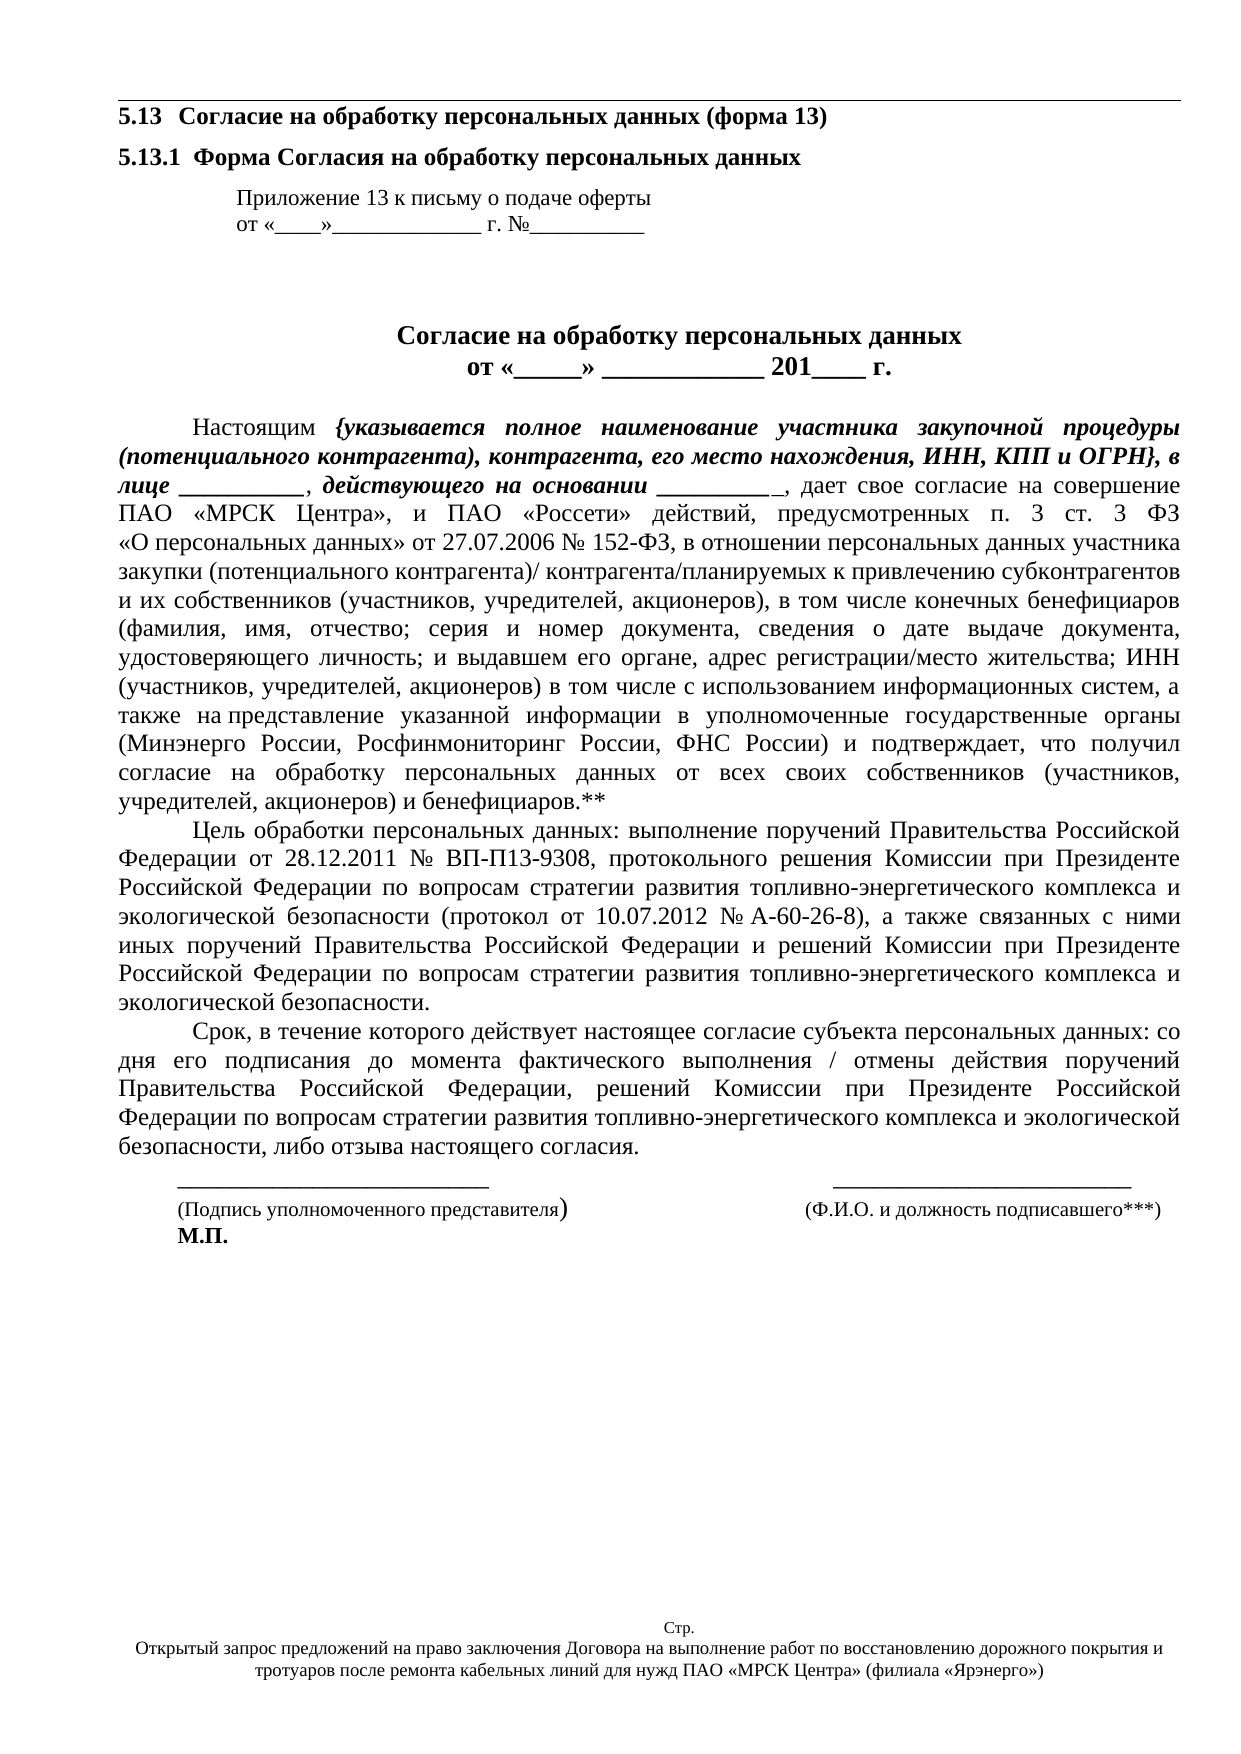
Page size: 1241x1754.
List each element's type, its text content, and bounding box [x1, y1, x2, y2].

text от «_____» ____________ 201____ г. [118, 350, 1181, 381]
subtitle Согласие на обработку персональных данных (форма 13) [118, 101, 1181, 130]
text Срок, в течение которого действует настоящее согласие субъекта персональных данных: со дня его подписания до момента фактического выполнения / отмены действия поручений Правительства Российской Федерации, решений Комиссии при Президенте Российской Федерации по вопросам стратегии развития топливно-энергетического комплекса и экологической безопасности, либо отзыва настоящего согласия. [118, 1016, 1181, 1160]
text (Подпись уполномоченного представителя) (Ф.И.О. и должность подписавшего***) [118, 1191, 1181, 1222]
text _______________________ ______________________ [118, 1160, 1181, 1191]
text Согласие на обработку персональных данных [118, 319, 1181, 350]
subtitle Форма Согласия на обработку персональных данных [118, 142, 1181, 171]
text М.П. [118, 1222, 1181, 1248]
text Цель обработки персональных данных: выполнение поручений Правительства Российской Федерации от 28.12.2011 № ВП-П13-9308, протокольного решения Комиссии при Президенте Российской Федерации по вопросам стратегии развития топливно-энергетического комплекса и экологической безопасности (протокол от 10.07.2012 № А-60-26-8), а также связанных с ними иных поручений Правительства Российской Федерации и решений Комиссии при Президенте Российской Федерации по вопросам стратегии развития топливно-энергетического комплекса и экологической безопасности. [118, 815, 1181, 1016]
text Приложение 13 к письму о подаче оферты от «____»_____________ г. №__________ [236, 183, 1181, 236]
text Настоящим {указывается полное наименование участника закупочной процедуры (потенциального контрагента), контрагента, его место нахождения, ИНН, КПП и ОГРН}, в лице __________, действующего на основании __________, дает свое согласие на совершение ПАО «МРСК Центра», и ПАО «Россети» действий, предусмотренных п. 3 ст. 3 ФЗ «О персональных данных» от 27.07.2006 № 152-ФЗ, в отношении персональных данных участника закупки (потенциального контрагента)/ контрагента/планируемых к привлечению субконтрагентов и их собственников (участников, учредителей, акционеров), в том числе конечных бенефициаров (фамилия, имя, отчество; серия и номер документа, сведения о дате выдаче документа, удостоверяющего личность; и выдавшем его органе, адрес регистрации/место жительства; ИНН (участников, учредителей, акционеров) в том числе с использованием информационных систем, а также на представление указанной информации в уполномоченные государственные органы (Минэнерго России, Росфинмониторинг России, ФНС России) и подтверждает, что получил согласие на обработку персональных данных от всех своих собственников (участников, учредителей, акционеров) и бенефициаров.** [118, 412, 1181, 815]
